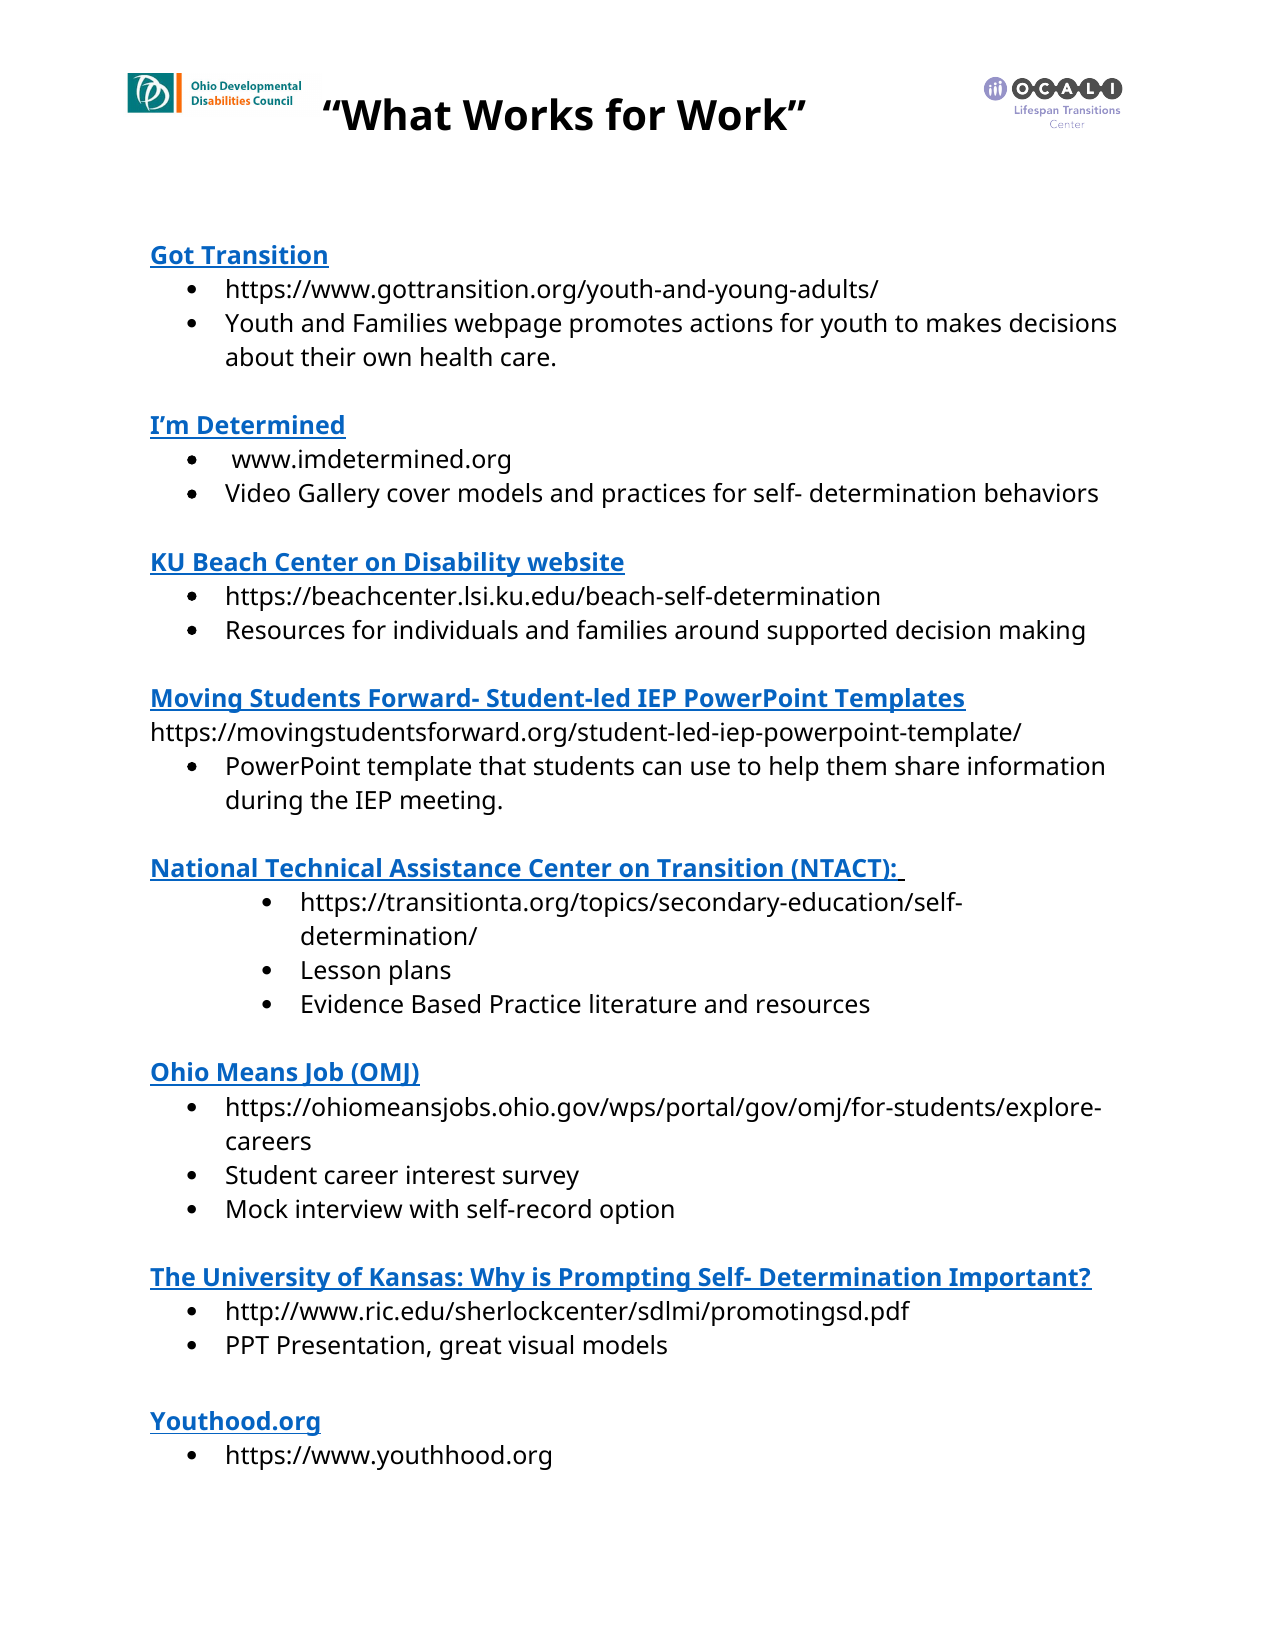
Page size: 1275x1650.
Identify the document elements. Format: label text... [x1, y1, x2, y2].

list https://beachcenter.lsi.ku.edu/beach-self-determination [187, 578, 1125, 612]
list Video Gallery cover models and practices for self- determination behaviors [187, 476, 1125, 510]
list PowerPoint template that students can use to help them share information during the IEP meeting. [187, 748, 1125, 817]
text National Technical Assistance Center on Transition (NTACT): [150, 851, 1125, 885]
list Resources for individuals and families around supported decision making [187, 612, 1125, 646]
list Mock interview with self-record option [187, 1191, 1125, 1225]
list https://www.youthhood.org [187, 1438, 1125, 1472]
list www.imdetermined.org [187, 442, 1125, 476]
list http://www.ric.edu/sherlockcenter/sdlmi/promotingsd.pdf [187, 1293, 1125, 1328]
list PPT Presentation, great visual models [187, 1328, 1125, 1362]
list Lesson plans [262, 953, 1125, 987]
text Ohio Means Job (OMJ) [150, 1055, 1125, 1089]
list Youth and Families webpage promotes actions for youth to makes decisions about their own health care. [187, 306, 1125, 374]
text Got Transition [150, 238, 1125, 272]
picture [981, 75, 1125, 131]
list Evidence Based Practice literature and resources [262, 987, 1125, 1021]
list https://www.gottransition.org/youth-and-young-adults/ [187, 272, 1125, 306]
list https://transitionta.org/topics/secondary-education/self-determination/ [262, 885, 1125, 953]
text Youthood.org [150, 1404, 1125, 1438]
list https://ohiomeansjobs.ohio.gov/wps/portal/gov/omj/for-students/explore-careers [187, 1089, 1125, 1157]
text KU Beach Center on Disability website [150, 544, 1125, 578]
text I’m Determined [150, 408, 1125, 442]
text The University of Kansas: Why is Prompting Self- Determination Important? [150, 1259, 1125, 1293]
picture [122, 73, 322, 117]
text Moving Students Forward- Student-led IEP PowerPoint Templates https://movingstudentsforward.org/student-led-iep-powerpoint-template/ [150, 680, 1125, 748]
list Student career interest survey [187, 1157, 1125, 1191]
